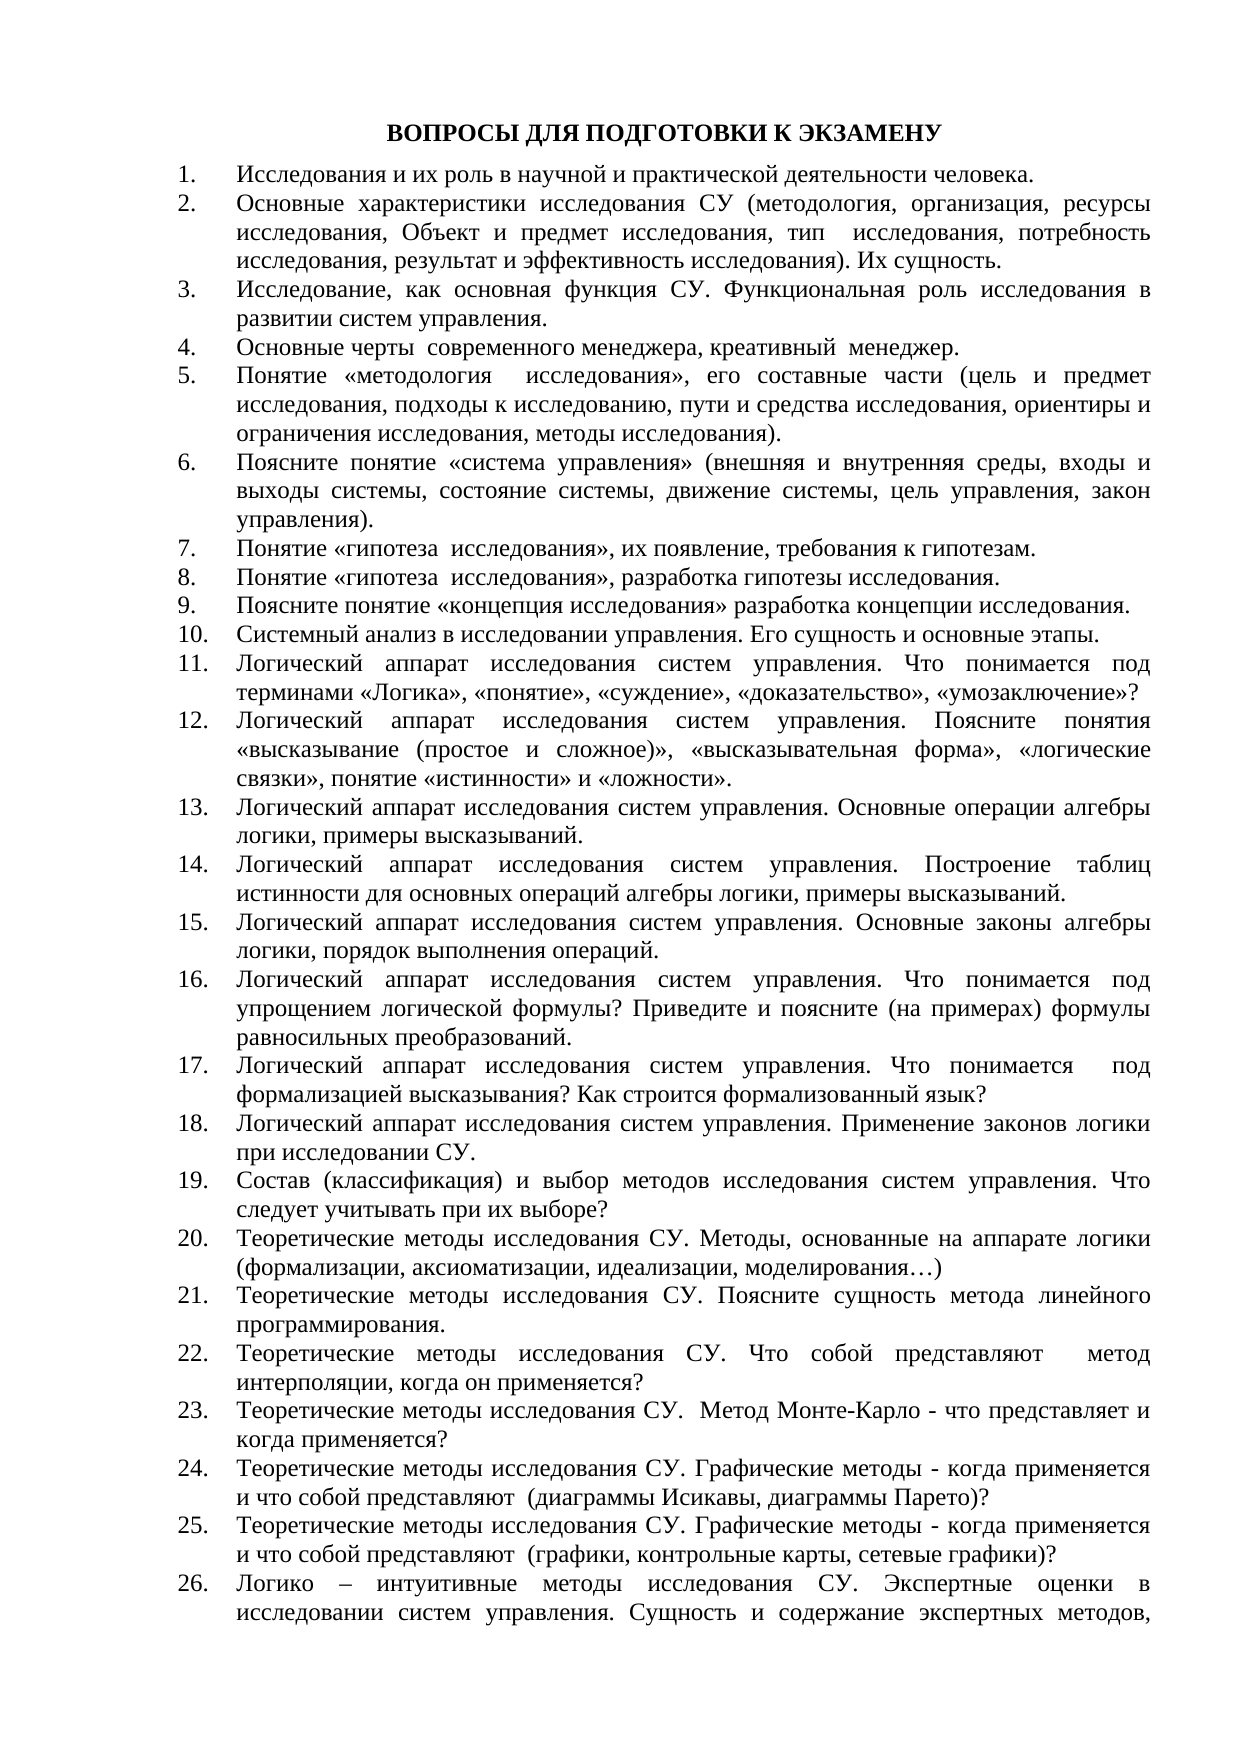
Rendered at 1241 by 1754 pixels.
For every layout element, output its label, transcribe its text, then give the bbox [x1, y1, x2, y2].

list Теоретические методы исследования СУ. Графические методы - когда применяется и что собой представляют (графики, контрольные карты, сетевые графики)? [177, 1511, 1152, 1568]
list Основные характеристики исследования СУ (методология, организация, ресурсы исследования, Объект и предмет исследования, тип исследования, потребность исследования, результат и эффективность исследования). Их сущность. [177, 188, 1152, 274]
list Поясните понятие «концепция исследования» разработка концепции исследования. [177, 591, 1152, 619]
list Исследования и их роль в научной и практической деятельности человека. [177, 159, 1152, 188]
list Логический аппарат исследования систем управления. Что понимается под упрощением логической формулы? Приведите и поясните (на примерах) формулы равносильных преобразований. [177, 964, 1152, 1051]
list Теоретические методы исследования СУ. Графические методы - когда применяется и что собой представляют (диаграммы Исикавы, диаграммы Парето)? [177, 1453, 1152, 1511]
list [177, 1568, 1152, 1626]
list Логический аппарат исследования систем управления. Поясните понятия «высказывание (простое и сложное)», «высказывательная форма», «логические связки», понятие «истинности» и «ложности». [177, 706, 1152, 792]
list Логический аппарат исследования систем управления. Что понимается под формализацией высказывания? Как строится формализованный язык? [177, 1051, 1152, 1108]
list Состав (классификация) и выбор методов исследования систем управления. Что следует учитывать при их выборе? [177, 1166, 1152, 1223]
list Поясните понятие «система управления» (внешняя и внутренняя среды, входы и выходы системы, состояние системы, движение системы, цель управления, закон управления). [177, 447, 1152, 533]
list Логический аппарат исследования систем управления. Что понимается под терминами «Логика», «понятие», «суждение», «доказательство», «умозаключение»? [177, 648, 1152, 706]
list Понятие «гипотеза исследования», их появление, требования к гипотезам. [177, 533, 1152, 562]
list Логический аппарат исследования систем управления. Построение таблиц истинности для основных операций алгебры логики, примеры высказываний. [177, 849, 1152, 907]
text ВОПРОСЫ ДЛЯ ПОДГОТОВКИ К ЭКЗАМЕНУ [177, 118, 1152, 147]
list Логический аппарат исследования систем управления. Основные законы алгебры логики, порядок выполнения операций. [177, 907, 1152, 964]
list Теоретические методы исследования СУ. Что собой представляют метод интерполяции, когда он применяется? [177, 1338, 1152, 1396]
list Теоретические методы исследования СУ. Метод Монте-Карло - что представляет и когда применяется? [177, 1396, 1152, 1453]
list Исследование, как основная функция СУ. Функциональная роль исследования в развитии систем управления. [177, 274, 1152, 332]
list Теоретические методы исследования СУ. Поясните сущность метода линейного программирования. [177, 1281, 1152, 1338]
list Основные черты современного менеджера, креативный менеджер. [177, 332, 1152, 361]
list Системный анализ в исследовании управления. Его сущность и основные этапы. [177, 619, 1152, 648]
list Логический аппарат исследования систем управления. Основные операции алгебры логики, примеры высказываний. [177, 792, 1152, 849]
list Понятие «гипотеза исследования», разработка гипотезы исследования. [177, 562, 1152, 591]
list Понятие «методология исследования», его составные части (цель и предмет исследования, подходы к исследованию, пути и средства исследования, ориентиры и ограничения исследования, методы исследования). [177, 361, 1152, 447]
list Теоретические методы исследования СУ. Методы, основанные на аппарате логики (формализации, аксиоматизации, идеализации, моделирования…) [177, 1223, 1152, 1281]
list Логический аппарат исследования систем управления. Применение законов логики при исследовании СУ. [177, 1108, 1152, 1166]
